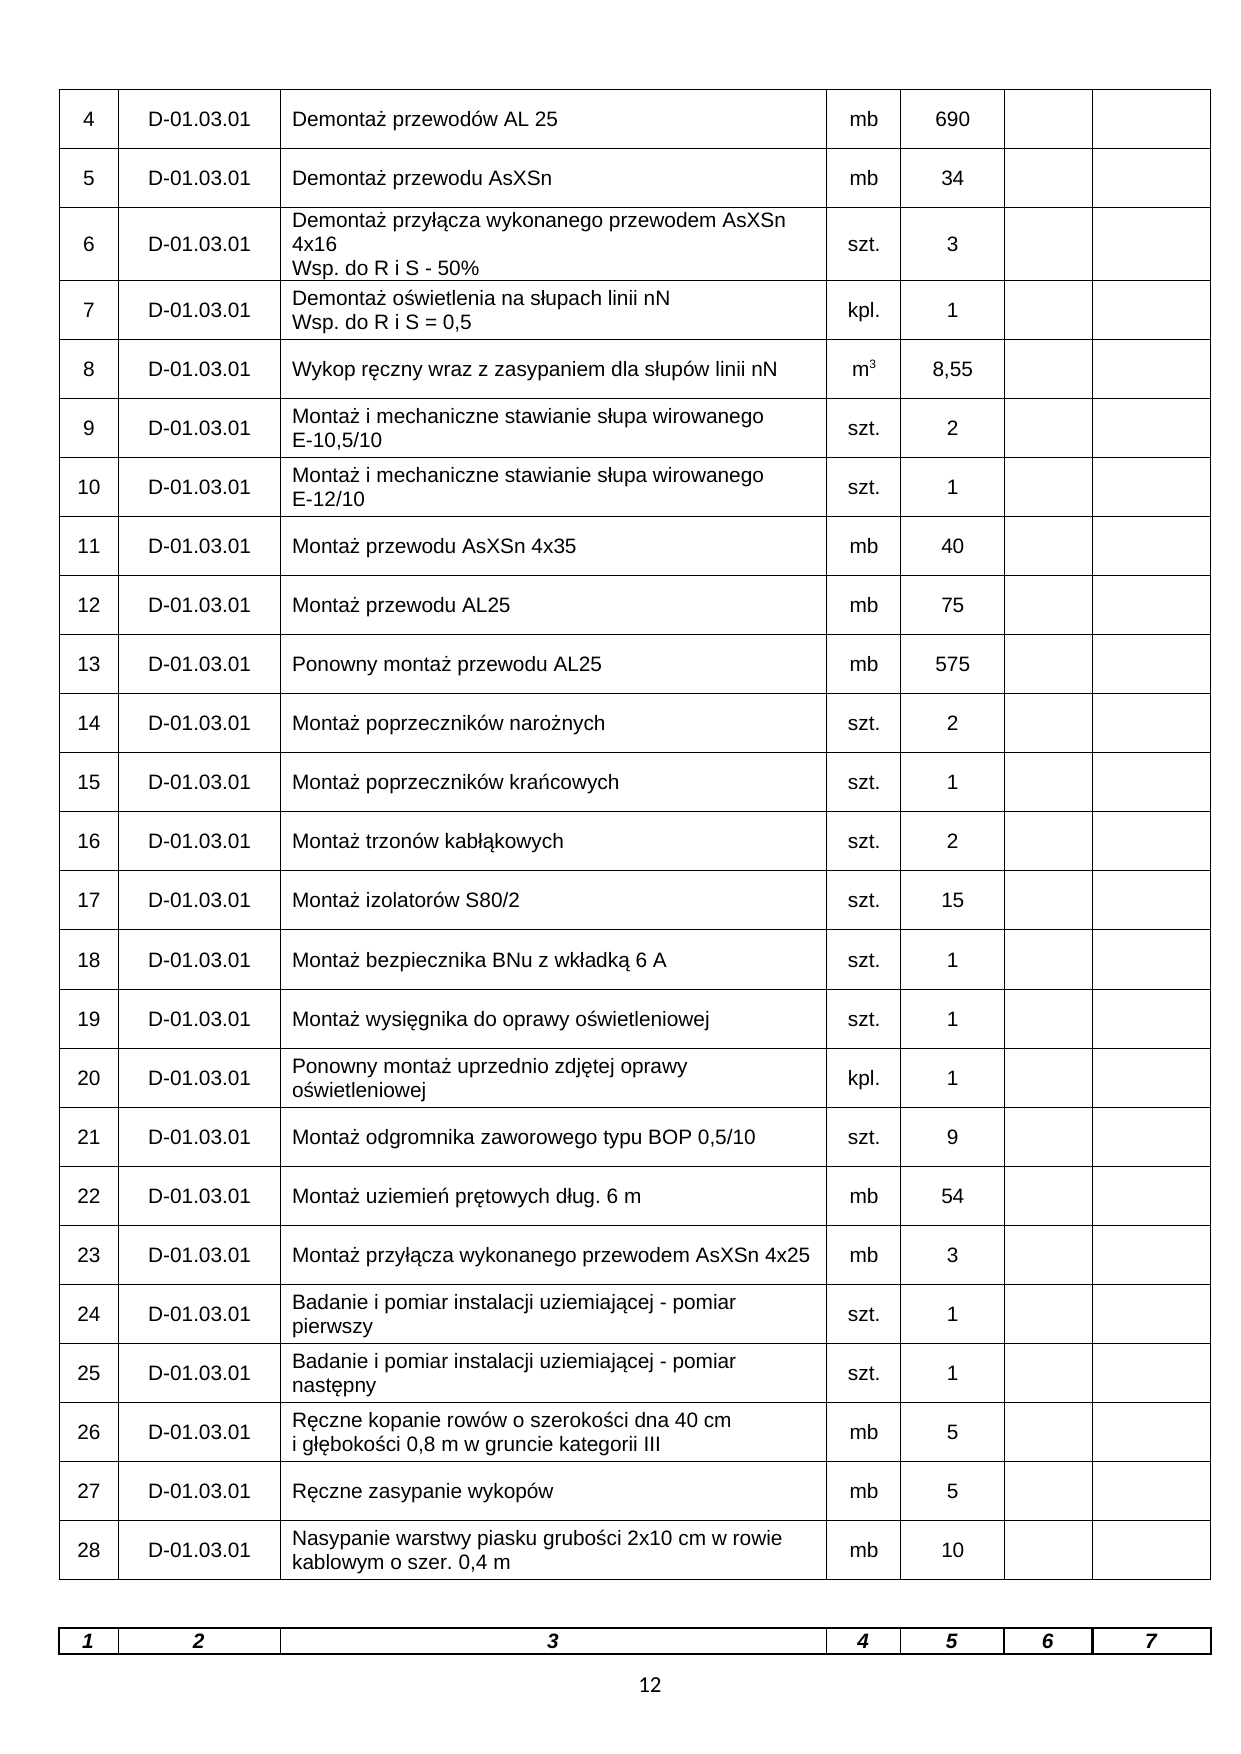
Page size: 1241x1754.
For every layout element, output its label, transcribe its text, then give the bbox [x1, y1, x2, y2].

table_cell [1005, 517, 1092, 575]
table_cell [1093, 399, 1210, 457]
table_cell [1093, 1521, 1210, 1579]
table_cell Ręczne zasypanie wykopów [281, 1462, 826, 1520]
table_cell D-01.03.01 [119, 208, 280, 280]
table_cell Demontaż przyłącza wykonanego przewodem AsXSn 4x16 Wsp. do R i S - 50% [281, 208, 826, 280]
table_cell [1093, 694, 1210, 752]
table_cell [1005, 1285, 1092, 1343]
table_cell Ponowny montaż przewodu AL25 [281, 635, 826, 693]
table_cell [1005, 208, 1092, 280]
table_cell 10 [60, 458, 118, 516]
table_cell [1005, 812, 1092, 870]
table_cell mb [827, 149, 900, 207]
table_cell D-01.03.01 [119, 694, 280, 752]
table_cell 2 [901, 812, 1004, 870]
table_cell Montaż uziemień prętowych dług. 6 m [281, 1167, 826, 1225]
table_cell szt. [827, 694, 900, 752]
table_header 4 [827, 1629, 900, 1653]
table_cell mb [827, 1226, 900, 1284]
table_cell [1005, 990, 1092, 1047]
table_header 5 [901, 1629, 1003, 1653]
table_cell mb [827, 1403, 900, 1461]
table_cell 18 [60, 930, 118, 988]
table_cell Montaż poprzeczników krańcowych [281, 753, 826, 811]
table_cell 27 [60, 1462, 118, 1520]
table_cell 17 [60, 871, 118, 929]
table_cell szt. [827, 1344, 900, 1402]
table_cell 9 [60, 399, 118, 457]
table_cell D-01.03.01 [119, 1403, 280, 1461]
table_cell Montaż i mechaniczne stawianie słupa wirowanego E-12/10 [281, 458, 826, 516]
table_cell [1093, 281, 1210, 339]
table_cell Badanie i pomiar instalacji uziemiającej - pomiar pierwszy [281, 1285, 826, 1343]
table_cell 2 [901, 694, 1004, 752]
table_cell [1005, 1167, 1092, 1225]
table_cell [1005, 1344, 1092, 1402]
table_cell 1 [901, 281, 1004, 339]
table_cell Nasypanie warstwy piasku grubości 2x10 cm w rowie kablowym o szer. 0,4 m [281, 1521, 826, 1579]
table_cell D-01.03.01 [119, 1462, 280, 1520]
table_header Demontaż przewodów AL 25 [281, 90, 826, 148]
table_cell mb [827, 576, 900, 634]
table_cell [1005, 871, 1092, 929]
table_cell 1 [901, 1285, 1004, 1343]
table_cell [1005, 1521, 1092, 1579]
table_header 2 [119, 1629, 280, 1653]
table_cell D-01.03.01 [119, 1049, 280, 1107]
table_cell kpl. [827, 281, 900, 339]
table_cell 15 [901, 871, 1004, 929]
table_cell [1093, 1403, 1210, 1461]
table_cell [1005, 149, 1092, 207]
table_cell 75 [901, 576, 1004, 634]
table_cell D-01.03.01 [119, 753, 280, 811]
table_cell 3 [901, 1226, 1004, 1284]
table_cell [1005, 1462, 1092, 1520]
table_cell Badanie i pomiar instalacji uziemiającej - pomiar następny [281, 1344, 826, 1402]
table_cell D-01.03.01 [119, 871, 280, 929]
table_cell 54 [901, 1167, 1004, 1225]
table_cell [1093, 517, 1210, 575]
table_cell Demontaż oświetlenia na słupach linii nN Wsp. do R i S = 0,5 [281, 281, 826, 339]
table_header [1093, 90, 1210, 148]
table_cell 1 [901, 458, 1004, 516]
table_cell [1005, 635, 1092, 693]
table_cell Ręczne kopanie rowów o szerokości dna 40 cm i głębokości 0,8 m w gruncie kategorii III [281, 1403, 826, 1461]
table_cell [1093, 1462, 1210, 1520]
table_cell 23 [60, 1226, 118, 1284]
table_cell D-01.03.01 [119, 635, 280, 693]
table_cell 7 [60, 281, 118, 339]
table_cell D-01.03.01 [119, 1344, 280, 1402]
table_cell [1005, 694, 1092, 752]
table_cell 13 [60, 635, 118, 693]
table_cell [1093, 1167, 1210, 1225]
table_cell [1093, 1108, 1210, 1166]
table_cell 2 [901, 399, 1004, 457]
table_cell szt. [827, 208, 900, 280]
table_cell 40 [901, 517, 1004, 575]
table_cell D-01.03.01 [119, 1521, 280, 1579]
table_cell [1005, 1108, 1092, 1166]
table_cell [1005, 340, 1092, 398]
table_header 3 [281, 1629, 826, 1653]
table_cell 16 [60, 812, 118, 870]
table_cell 8,55 [901, 340, 1004, 398]
table_cell szt. [827, 930, 900, 988]
table_cell 20 [60, 1049, 118, 1107]
table_header 7 [1094, 1629, 1210, 1653]
table_cell [1093, 1226, 1210, 1284]
table_cell Demontaż przewodu AsXSn [281, 149, 826, 207]
table_cell [1005, 930, 1092, 988]
table_cell D-01.03.01 [119, 281, 280, 339]
table_cell mb [827, 1521, 900, 1579]
table_cell [1093, 208, 1210, 280]
table_cell 8 [60, 340, 118, 398]
table_cell D-01.03.01 [119, 340, 280, 398]
table_cell 1 [901, 1344, 1004, 1402]
table_cell 6 [60, 208, 118, 280]
table_cell D-01.03.01 [119, 576, 280, 634]
table_cell 1 [901, 753, 1004, 811]
table_cell m3 [827, 340, 900, 398]
table_cell mb [827, 1167, 900, 1225]
table_cell Montaż izolatorów S80/2 [281, 871, 826, 929]
table_cell D-01.03.01 [119, 990, 280, 1047]
table_cell szt. [827, 990, 900, 1047]
table_cell mb [827, 517, 900, 575]
table_header 1 [60, 1629, 118, 1653]
table_cell [1005, 1226, 1092, 1284]
table_cell mb [827, 635, 900, 693]
table_cell D-01.03.01 [119, 1108, 280, 1166]
table_cell [1093, 812, 1210, 870]
table_header 6 [1005, 1629, 1091, 1653]
table_cell Wykop ręczny wraz z zasypaniem dla słupów linii nN [281, 340, 826, 398]
table_cell [1093, 149, 1210, 207]
table_cell [1005, 753, 1092, 811]
table_cell Montaż wysięgnika do oprawy oświetleniowej [281, 990, 826, 1047]
table_cell [1005, 1403, 1092, 1461]
table_cell kpl. [827, 1049, 900, 1107]
table_cell Montaż przewodu AL25 [281, 576, 826, 634]
table_cell D-01.03.01 [119, 1167, 280, 1225]
table_cell 28 [60, 1521, 118, 1579]
table_cell szt. [827, 399, 900, 457]
table_cell [1093, 871, 1210, 929]
table_header 4 [60, 90, 118, 148]
table_cell 575 [901, 635, 1004, 693]
table_cell 34 [901, 149, 1004, 207]
table_cell [1093, 1285, 1210, 1343]
table_cell 9 [901, 1108, 1004, 1166]
table_cell [1005, 458, 1092, 516]
table_cell 1 [901, 1049, 1004, 1107]
table_cell Montaż bezpiecznika BNu z wkładką 6 A [281, 930, 826, 988]
table_header D-01.03.01 [119, 90, 280, 148]
table_cell Montaż przyłącza wykonanego przewodem AsXSn 4x25 [281, 1226, 826, 1284]
table_cell szt. [827, 1108, 900, 1166]
table_cell [1093, 458, 1210, 516]
table_cell szt. [827, 753, 900, 811]
table_cell [1093, 930, 1210, 988]
table_cell [1005, 1049, 1092, 1107]
table_cell 5 [60, 149, 118, 207]
table_header [1005, 90, 1092, 148]
table_cell [1093, 990, 1210, 1047]
table_cell Montaż i mechaniczne stawianie słupa wirowanego E-10,5/10 [281, 399, 826, 457]
table_cell [1093, 340, 1210, 398]
table_cell Montaż poprzeczników narożnych [281, 694, 826, 752]
table_cell 24 [60, 1285, 118, 1343]
table_cell 26 [60, 1403, 118, 1461]
table_cell 1 [901, 990, 1004, 1047]
table_cell 11 [60, 517, 118, 575]
table_cell szt. [827, 458, 900, 516]
table_cell 12 [60, 576, 118, 634]
table_cell 25 [60, 1344, 118, 1402]
table_cell Montaż przewodu AsXSn 4x35 [281, 517, 826, 575]
table_cell szt. [827, 871, 900, 929]
table_cell D-01.03.01 [119, 1285, 280, 1343]
table_cell Ponowny montaż uprzednio zdjętej oprawy oświetleniowej [281, 1049, 826, 1107]
table_cell Montaż trzonów kabłąkowych [281, 812, 826, 870]
table_cell 3 [901, 208, 1004, 280]
table_cell [1005, 576, 1092, 634]
table_cell 15 [60, 753, 118, 811]
table_cell D-01.03.01 [119, 1226, 280, 1284]
table_cell [1005, 281, 1092, 339]
table_cell mb [827, 1462, 900, 1520]
table_cell 14 [60, 694, 118, 752]
table_cell D-01.03.01 [119, 930, 280, 988]
table_cell D-01.03.01 [119, 399, 280, 457]
table_cell D-01.03.01 [119, 149, 280, 207]
table_cell [1093, 1344, 1210, 1402]
table_cell [1093, 635, 1210, 693]
table_cell [1005, 399, 1092, 457]
table_cell 19 [60, 990, 118, 1047]
table_header 690 [901, 90, 1004, 148]
table_cell [1093, 576, 1210, 634]
table_cell Montaż odgromnika zaworowego typu BOP 0,5/10 [281, 1108, 826, 1166]
table_cell D-01.03.01 [119, 458, 280, 516]
table_cell 10 [901, 1521, 1004, 1579]
table_cell D-01.03.01 [119, 517, 280, 575]
table_cell szt. [827, 812, 900, 870]
table_cell szt. [827, 1285, 900, 1343]
table_cell 5 [901, 1462, 1004, 1520]
table_cell [1093, 1049, 1210, 1107]
table_cell 21 [60, 1108, 118, 1166]
table_cell 5 [901, 1403, 1004, 1461]
table_cell 22 [60, 1167, 118, 1225]
table_cell D-01.03.01 [119, 812, 280, 870]
table_cell [1093, 753, 1210, 811]
table_cell 1 [901, 930, 1004, 988]
table_header mb [827, 90, 900, 148]
